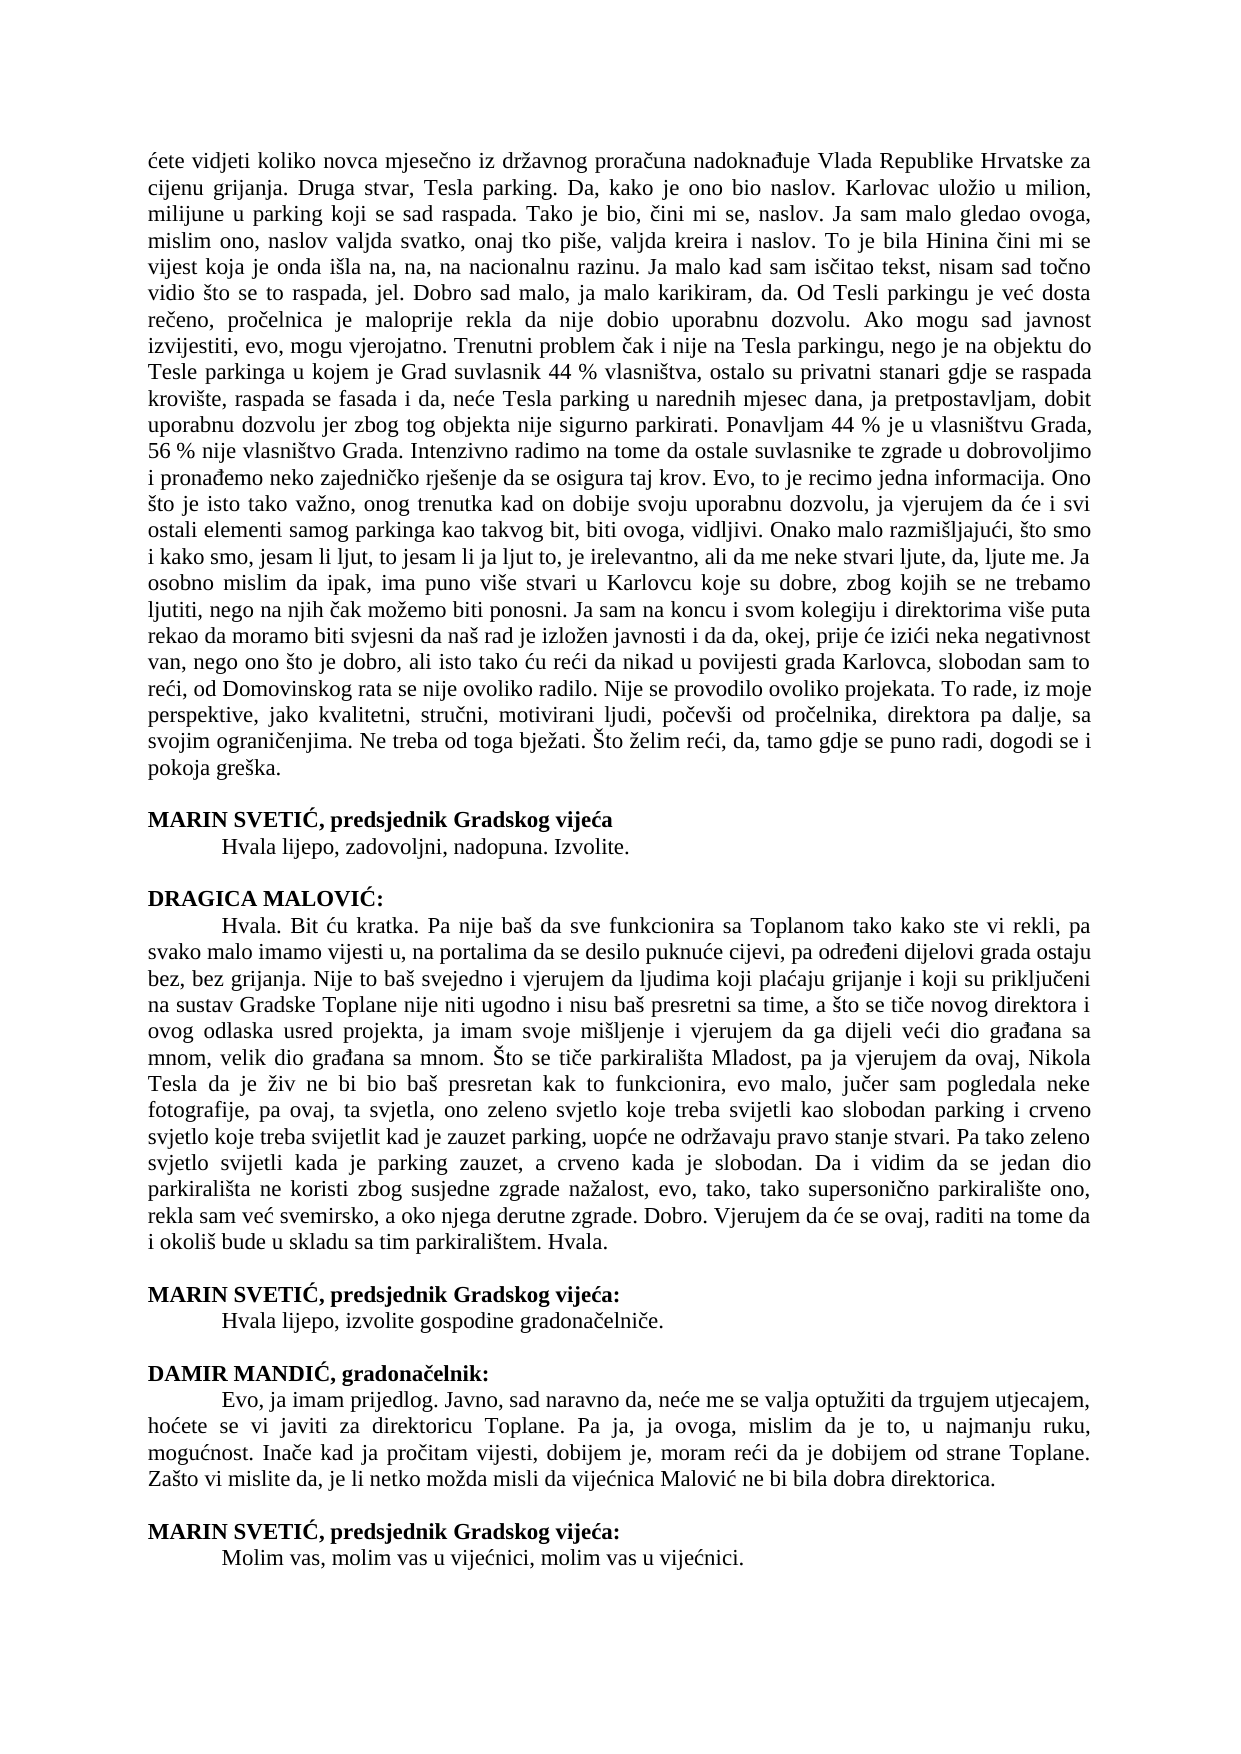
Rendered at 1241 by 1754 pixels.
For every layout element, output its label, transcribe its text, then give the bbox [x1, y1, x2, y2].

text DRAGICA MALOVIĆ: [148, 886, 1093, 912]
text Hvala lijepo, izvolite gospodine gradonačelniče. [148, 1307, 1093, 1333]
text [148, 1518, 1093, 1544]
text Evo, ja imam prijedlog. Javno, sad naravno da, neće me se valja optužiti da trgujem utjecajem, hoćete se vi javiti za direktoricu Toplane. Pa ja, ja ovoga, mislim da je to, u najmanju ruku, mogućnost. Inače kad ja pročitam vijesti, dobijem je, moram reći da je dobijem od strane Toplane. Zašto vi mislite da, je li netko možda misli da vijećnica Malović ne bi bila dobra direktorica. [148, 1386, 1093, 1492]
text MARIN SVETIĆ, predsjednik Gradskog vijeća [148, 806, 1093, 833]
text MARIN SVETIĆ, predsjednik Gradskog vijeća: [148, 1281, 1093, 1307]
text Hvala. Bit ću kratka. Pa nije baš da sve funkcionira sa Toplanom tako kako ste vi rekli, pa svako malo imamo vijesti u, na portalima da se desilo puknuće cijevi, pa određeni dijelovi grada ostaju bez, bez grijanja. Nije to baš svejedno i vjerujem da ljudima koji plaćaju grijanje i koji su priključeni na sustav Gradske Toplane nije niti ugodno i nisu baš presretni sa time, a što se tiče novog direktora i ovog odlaska usred projekta, ja imam svoje mišljenje i vjerujem da ga dijeli veći dio građana sa mnom, velik dio građana sa mnom. Što se tiče parkirališta Mladost, pa ja vjerujem da ovaj, Nikola Tesla da je živ ne bi bio baš presretan kak to funkcionira, evo malo, jučer sam pogledala neke fotografije, pa ovaj, ta svjetla, ono zeleno svjetlo koje treba svijetli kao slobodan parking i crveno svjetlo koje treba svijetlit kad je zauzet parking, uopće ne održavaju pravo stanje stvari. Pa tako zeleno svjetlo svijetli kada je parking zauzet, a crveno kada je slobodan. Da i vidim da se jedan dio parkirališta ne koristi zbog susjedne zgrade nažalost, evo, tako, tako supersonično parkiralište ono, rekla sam već svemirsko, a oko njega derutne zgrade. Dobro. Vjerujem da će se ovaj, raditi na tome da i okoliš bude u skladu sa tim parkiralištem. Hvala. [148, 912, 1093, 1254]
text DAMIR MANDIĆ, gradonačelnik: [148, 1360, 1093, 1386]
text Molim vas, molim vas u vijećnici, molim vas u vijećnici. [148, 1544, 1093, 1571]
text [148, 148, 1093, 780]
text Hvala lijepo, zadovoljni, nadopuna. Izvolite. [148, 833, 1093, 859]
